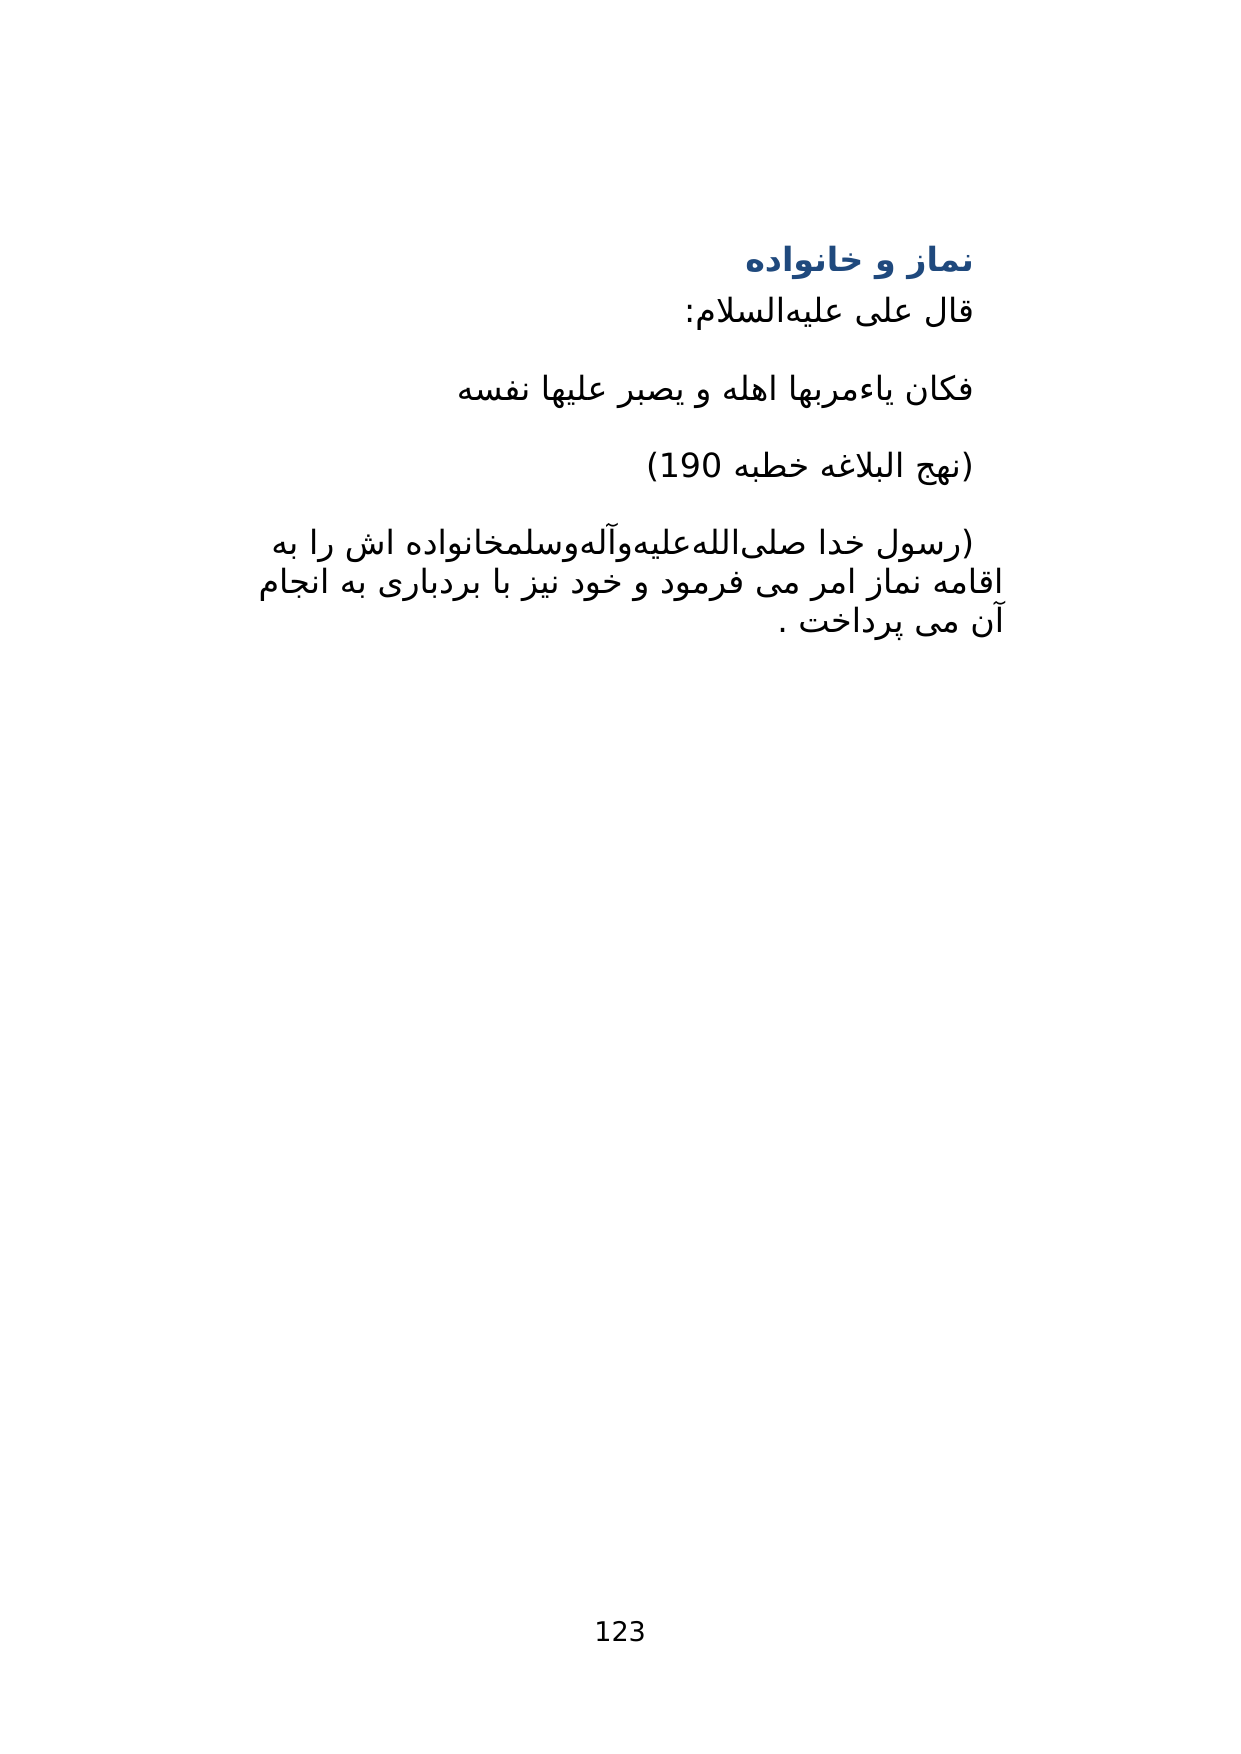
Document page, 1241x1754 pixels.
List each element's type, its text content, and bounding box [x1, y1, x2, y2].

text قال علی عليه‌السلام: [236, 292, 1004, 331]
text فکان یاءمربها اهله و یصبر علیها نفسه [236, 369, 1004, 408]
subtitle نماز و خانواده [236, 241, 1004, 279]
text (رسول خدا صلى‌الله‌عليه‌وآله‌وسلمخانواده اش را به اقامه نماز امر می فرمود و خود نیز با بردباری به انجام آن می پرداخت . [236, 523, 1004, 640]
text (نهج البلاغه خطبه 190) [236, 446, 1004, 485]
